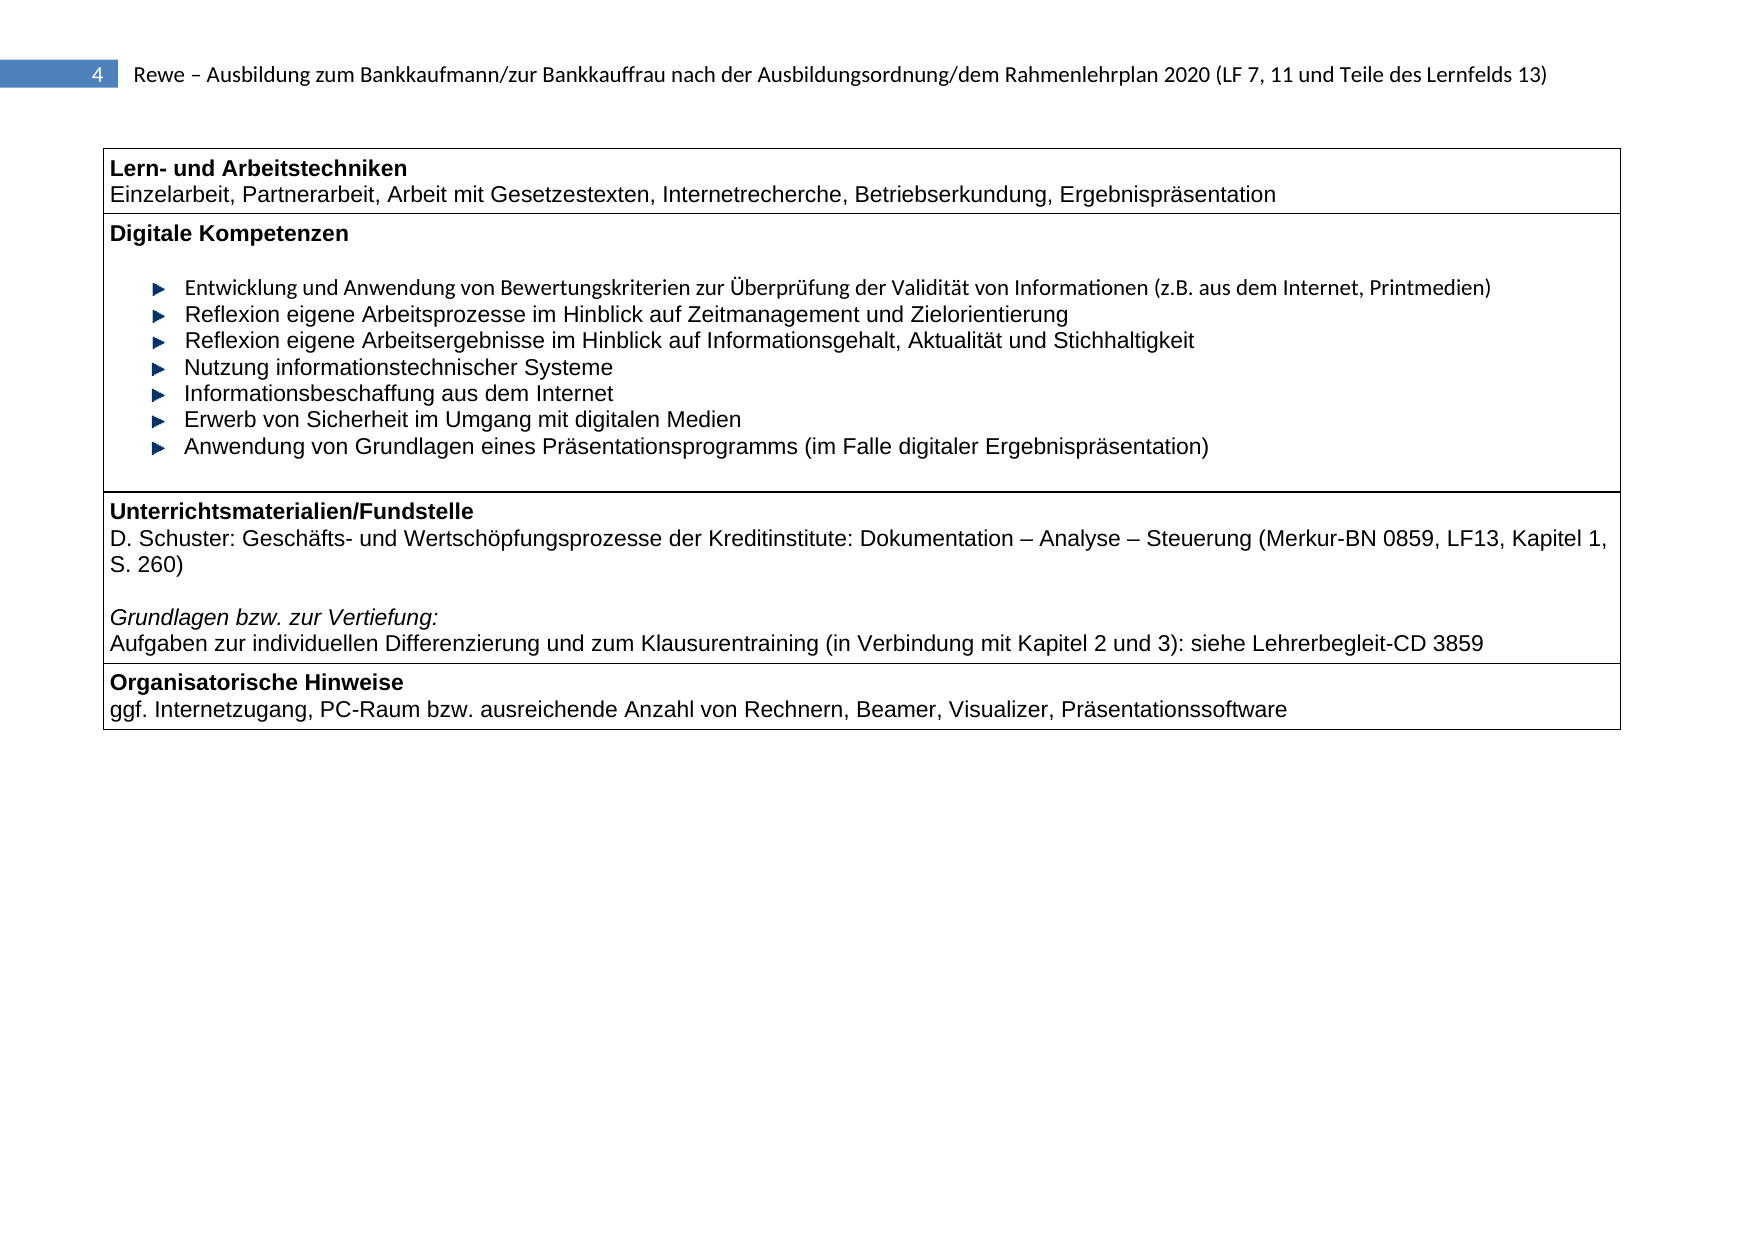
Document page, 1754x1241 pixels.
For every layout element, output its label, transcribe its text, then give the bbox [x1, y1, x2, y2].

picture [147, 411, 165, 428]
picture [147, 384, 165, 402]
picture [148, 305, 165, 323]
table_cell Organisatorische Hinweise ggf. Internetzugang, PC-Raum bzw. ausreichende Anzahl von Rechnern, Beamer, Visualizer, Präsentationssoftware [104, 664, 1620, 729]
table_cell Unterrichtsmaterialien/Fundstelle D. Schuster: Geschäfts- und Wertschöpfungsprozesse der Kreditinstitute: Dokumentation – Analyse – Steuerung (Merkur-BN 0859, LF13, Kapitel 1, S. 260) Grundlagen bzw. zur Vertiefung: Aufgaben zur individuellen Differenzierung und zum Klausurentraining (in Verbindung mit Kapitel 2 und 3): siehe Lehrerbegleit-CD 3859 [104, 493, 1620, 662]
table_cell Lern- und Arbeitstechniken Einzelarbeit, Partnerarbeit, Arbeit mit Gesetzestexten, Internetrecherche, Betriebserkundung, Ergebnispräsentation [104, 149, 1620, 213]
table_cell Digitale Kompetenzen Anwendung von Grundlagen eines Präsentationsprogramms (im Falle digitaler Ergebnispräsentation) [104, 214, 1620, 491]
picture [148, 332, 165, 349]
picture [147, 358, 165, 376]
picture [147, 437, 165, 455]
picture [148, 278, 165, 296]
